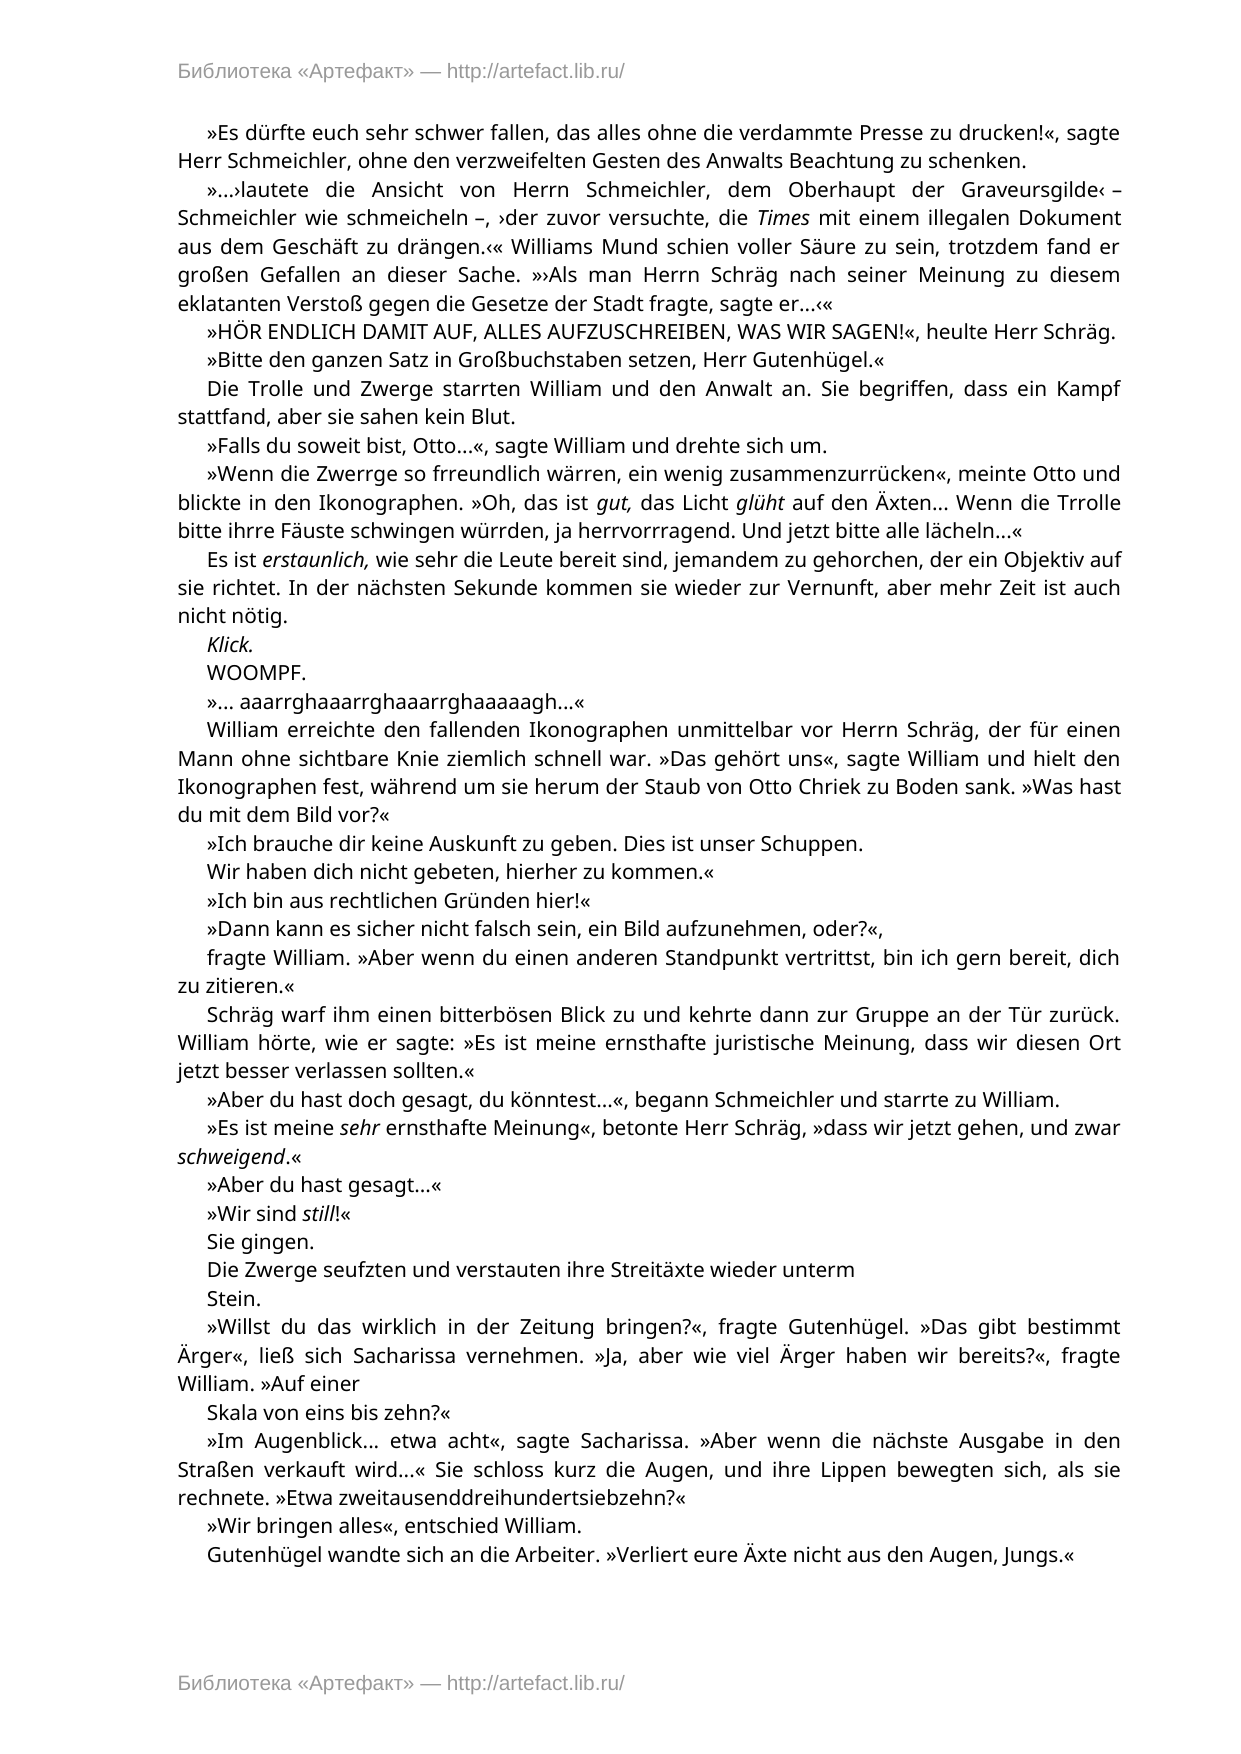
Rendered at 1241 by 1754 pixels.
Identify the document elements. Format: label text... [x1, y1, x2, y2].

text »Im Augenblick... etwa acht«, sagte Sacharissa. »Aber wenn die nächste Ausgabe in den Straßen verkauft wird...« Sie schloss kurz die Augen, und ihre Lippen bewegten sich, als sie rechnete. »Etwa zweitausenddreihundertsiebzehn?« [177, 1426, 1122, 1512]
text »Ich brauche dir keine Auskunft zu geben. Dies ist unser Schuppen. [177, 829, 1122, 857]
text William erreichte den fallenden Ikonographen unmittelbar vor Herrn Schräg, der für einen Mann ohne sichtbare Knie ziemlich schnell war. »Das gehört uns«, sagte William und hielt den Ikonographen fest, während um sie herum der Staub von Otto Chriek zu Boden sank. »Was hast du mit dem Bild vor?« [177, 715, 1122, 829]
text Wir haben dich nicht gebeten, hierher zu kommen.« [177, 857, 1122, 886]
text »Aber du hast gesagt...« [177, 1170, 1122, 1199]
text »Es ist meine sehr ernsthafte Meinung«, betonte Herr Schräg, »dass wir jetzt gehen, und zwar schweigend.« [177, 1113, 1122, 1170]
text »Dann kann es sicher nicht falsch sein, ein Bild aufzunehmen, oder?«, [177, 914, 1122, 943]
text Gutenhügel wandte sich an die Arbeiter. »Verliert eure Äxte nicht aus den Augen, Jungs.« [177, 1540, 1122, 1568]
text WOOMPF. [177, 658, 1122, 687]
text »Willst du das wirklich in der Zeitung bringen?«, fragte Gutenhügel. »Das gibt bestimmt Ärger«, ließ sich Sacharissa vernehmen. »Ja, aber wie viel Ärger haben wir bereits?«, fragte William. »Auf einer [177, 1312, 1122, 1398]
text »Wenn die Zwerrge so frreundlich wärren, ein wenig zusammenzurrücken«, meinte Otto und blickte in den Ikonographen. »Oh, das ist gut, das Licht glüht auf den Äxten... Wenn die Trrolle bitte ihrre Fäuste schwingen würrden, ja herrvorrragend. Und jetzt bitte alle lächeln...« [177, 459, 1122, 545]
text »Falls du soweit bist, Otto...«, sagte William und drehte sich um. [177, 431, 1122, 459]
text Die Trolle und Zwerge starrten William und den Anwalt an. Sie begriffen, dass ein Kampf stattfand, aber sie sahen kein Blut. [177, 374, 1122, 431]
text »Wir sind still!« [177, 1199, 1122, 1227]
text »Es dürfte euch sehr schwer fallen, das alles ohne die verdammte Presse zu drucken!«, sagte Herr Schmeichler, ohne den verzweifelten Gesten des Anwalts Beachtung zu schenken. [177, 118, 1122, 175]
text Schräg warf ihm einen bitterbösen Blick zu und kehrte dann zur Gruppe an der Tür zurück. William hörte, wie er sagte: »Es ist meine ernsthafte juristische Meinung, dass wir diesen Ort jetzt besser verlassen sollten.« [177, 1000, 1122, 1085]
text »HÖR ENDLICH DAMIT AUF, ALLES AUFZUSCHREIBEN, WAS WIR SAGEN!«, heulte Herr Schräg. [177, 317, 1122, 346]
text »Bitte den ganzen Satz in Großbuchstaben setzen, Herr Gutenhügel.« [177, 346, 1122, 374]
text Klick. [177, 630, 1122, 658]
text Es ist erstaunlich, wie sehr die Leute bereit sind, jemandem zu gehorchen, der ein Objektiv auf sie richtet. In der nächsten Sekunde kommen sie wieder zur Vernunft, aber mehr Zeit ist auch nicht nötig. [177, 545, 1122, 630]
text »... aaarrghaaarrghaaarrghaaaaagh...« [177, 687, 1122, 715]
text Die Zwerge seufzten und verstauten ihre Streitäxte wieder unterm [177, 1256, 1122, 1284]
text »Wir bringen alles«, entschied William. [177, 1512, 1122, 1540]
text Stein. [177, 1284, 1122, 1312]
text »Ich bin aus rechtlichen Gründen hier!« [177, 886, 1122, 914]
text »...›lautete die Ansicht von Herrn Schmeichler, dem Oberhaupt der Graveursgilde‹ – Schmeichler wie schmeicheln –, ›der zuvor versuchte, die Times mit einem illegalen Dokument aus dem Geschäft zu drängen.‹« Williams Mund schien voller Säure zu sein, trotzdem fand er großen Gefallen an dieser Sache. »›Als man Herrn Schräg nach seiner Meinung zu diesem eklatanten Verstoß gegen die Gesetze der Stadt fragte, sagte er...‹« [177, 175, 1122, 317]
text fragte William. »Aber wenn du einen anderen Standpunkt vertrittst, bin ich gern bereit, dich zu zitieren.« [177, 943, 1122, 1000]
text Skala von eins bis zehn?« [177, 1398, 1122, 1426]
text »Aber du hast doch gesagt, du könntest...«, begann Schmeichler und starrte zu William. [177, 1085, 1122, 1113]
text Sie gingen. [177, 1227, 1122, 1256]
